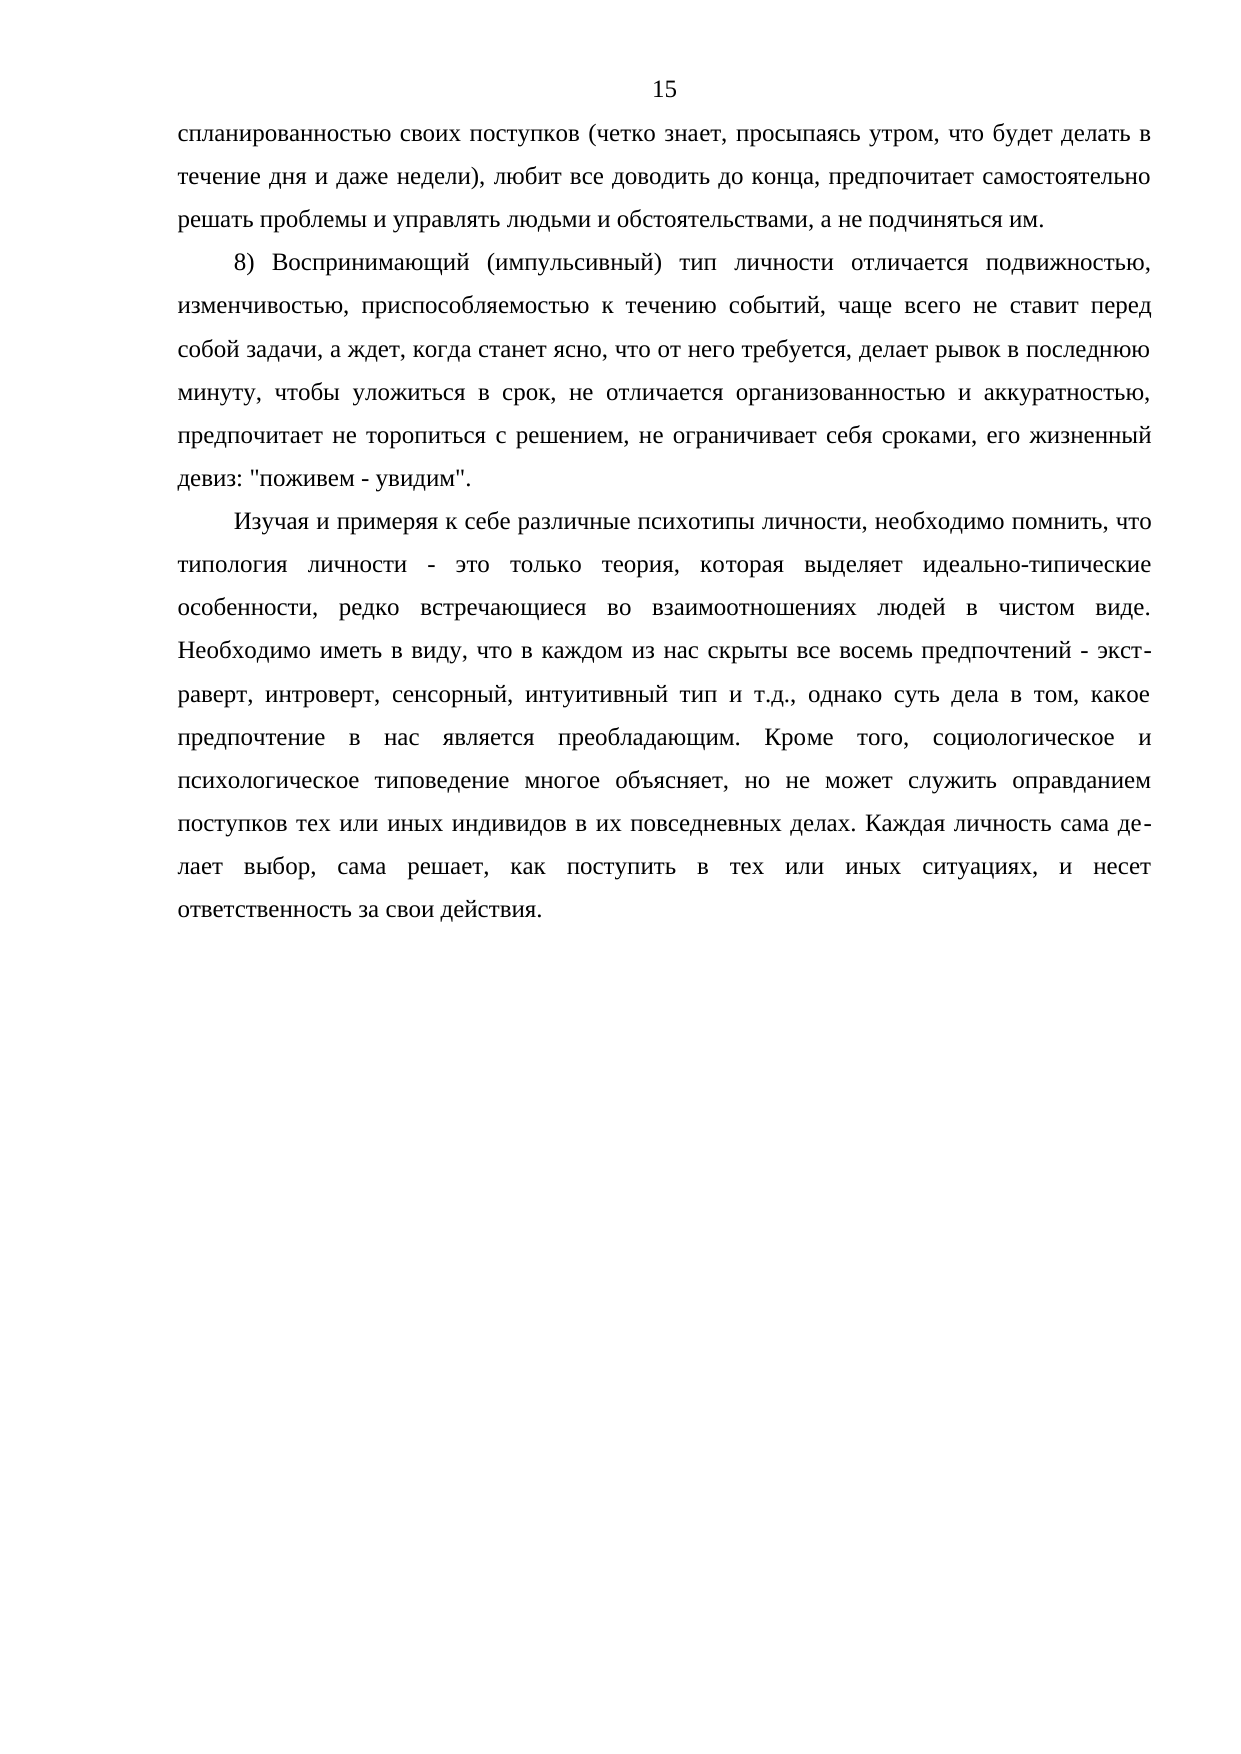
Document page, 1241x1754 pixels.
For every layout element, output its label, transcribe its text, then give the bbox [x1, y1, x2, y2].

text 8) Воспринимающий (импульсивный) тип личности отличается подвижностью, изменчивостью, приспособляемостью к течению событий, чаще всего не ставит перед собой задачи, а ждет, когда станет ясно, что от него требуется, делает рывок в последнюю минуту, чтобы уложиться в срок, не отличается организованностью и аккуратностью, предпочитает не торопиться с решением, не ограничивает себя сроками, его жизненный девиз: "поживем - увидим". [177, 247, 1152, 492]
text Изучая и примеряя к себе различные психотипы личности, необходимо помнить, что типология личности - это только теория, которая выделяет идеально-типические особенности, редко встречающиеся во взаимоотношениях людей в чистом виде. Необходимо иметь в виду, что в каждом из нас скрыты все восемь предпочтений - экстраверт, интроверт, сенсорный, интуитивный тип и т.д., однако суть дела в том, какое предпочтение в нас является преобладающим. Кроме того, социологическое и психологическое типоведение многое объясняет, но не может служить оправданием поступков тех или иных индивидов в их повседневных делах. Каждая личность сама делает выбор, сама решает, как поступить в тех или иных ситуациях, и несет ответственность за свои действия. [177, 506, 1152, 923]
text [177, 118, 1152, 233]
